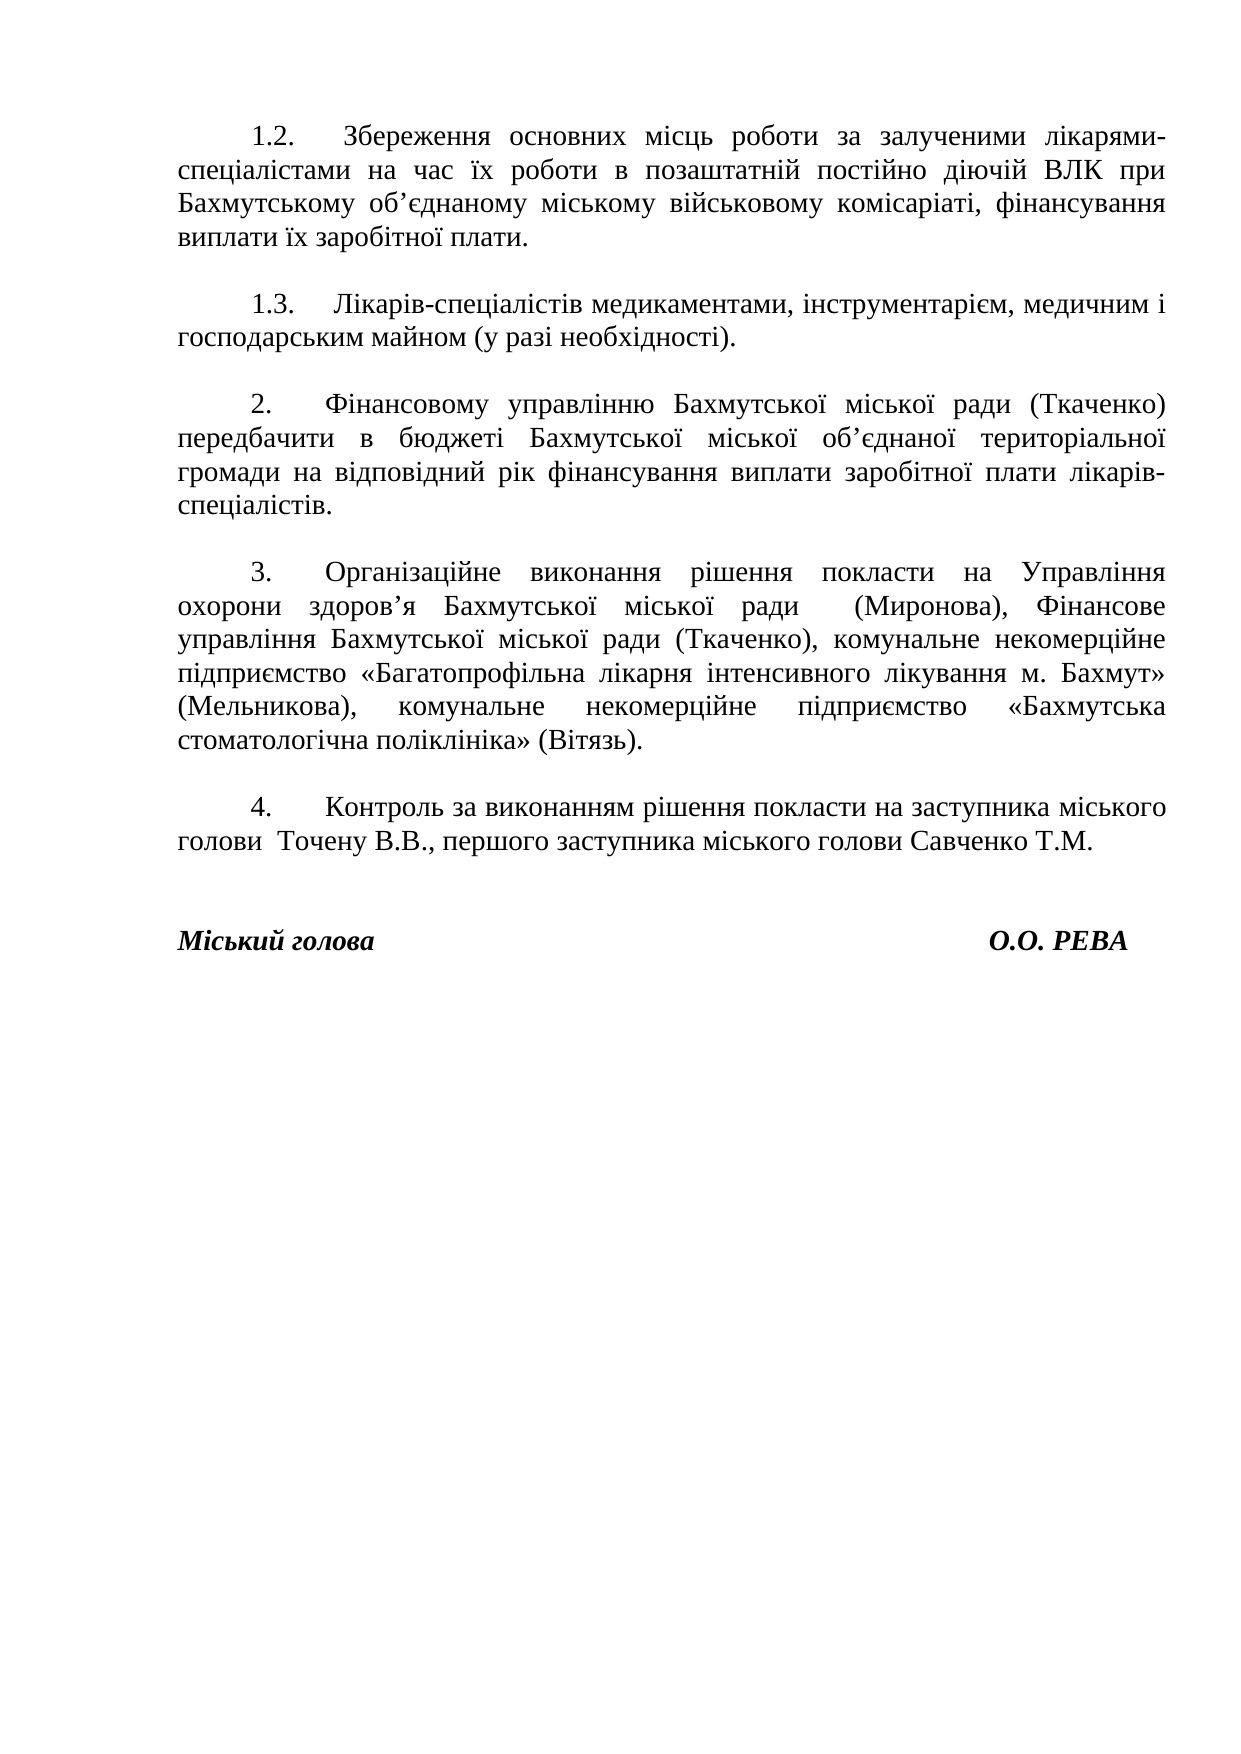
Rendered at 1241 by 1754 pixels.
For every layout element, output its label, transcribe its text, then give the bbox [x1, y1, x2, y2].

list Фінансовому управлінню Бахмутської міської ради (Ткаченко) передбачити в бюджеті Бахмутської міської об’єднаної територіальної громади на відповідний рік фінансування виплати заробітної плати лікарів-спеціалістів. [177, 387, 1167, 521]
list Збереження основних місць роботи за залученими лікарями-спеціалістами на час їх роботи в позаштатній постійно діючій ВЛК при Бахмутському об’єднаному міському військовому комісаріаті, фінансування виплати їх заробітної плати. [177, 118, 1167, 252]
list Контроль за виконанням рішення покласти на заступника міського голови Точену В.В., першого заступника міського голови Савченко Т.М. [177, 789, 1167, 856]
list Організаційне виконання рішення покласти на Управління охорони здоров’я Бахмутської міської ради (Миронова), Фінансове управління Бахмутської міської ради (Ткаченко), комунальне некомерційне підприємство «Багатопрофільна лікарня інтенсивного лікування м. Бахмут» (Мельникова), комунальне некомерційне підприємство «Бахмутська стоматологічна поліклініка» (Вітязь). [177, 554, 1167, 756]
list Лікарів-спеціалістів медикаментами, інструментарієм, медичним і господарським майном (у разі необхідності). [177, 286, 1167, 353]
text Міський голова О.О. РЕВА [177, 923, 1167, 957]
